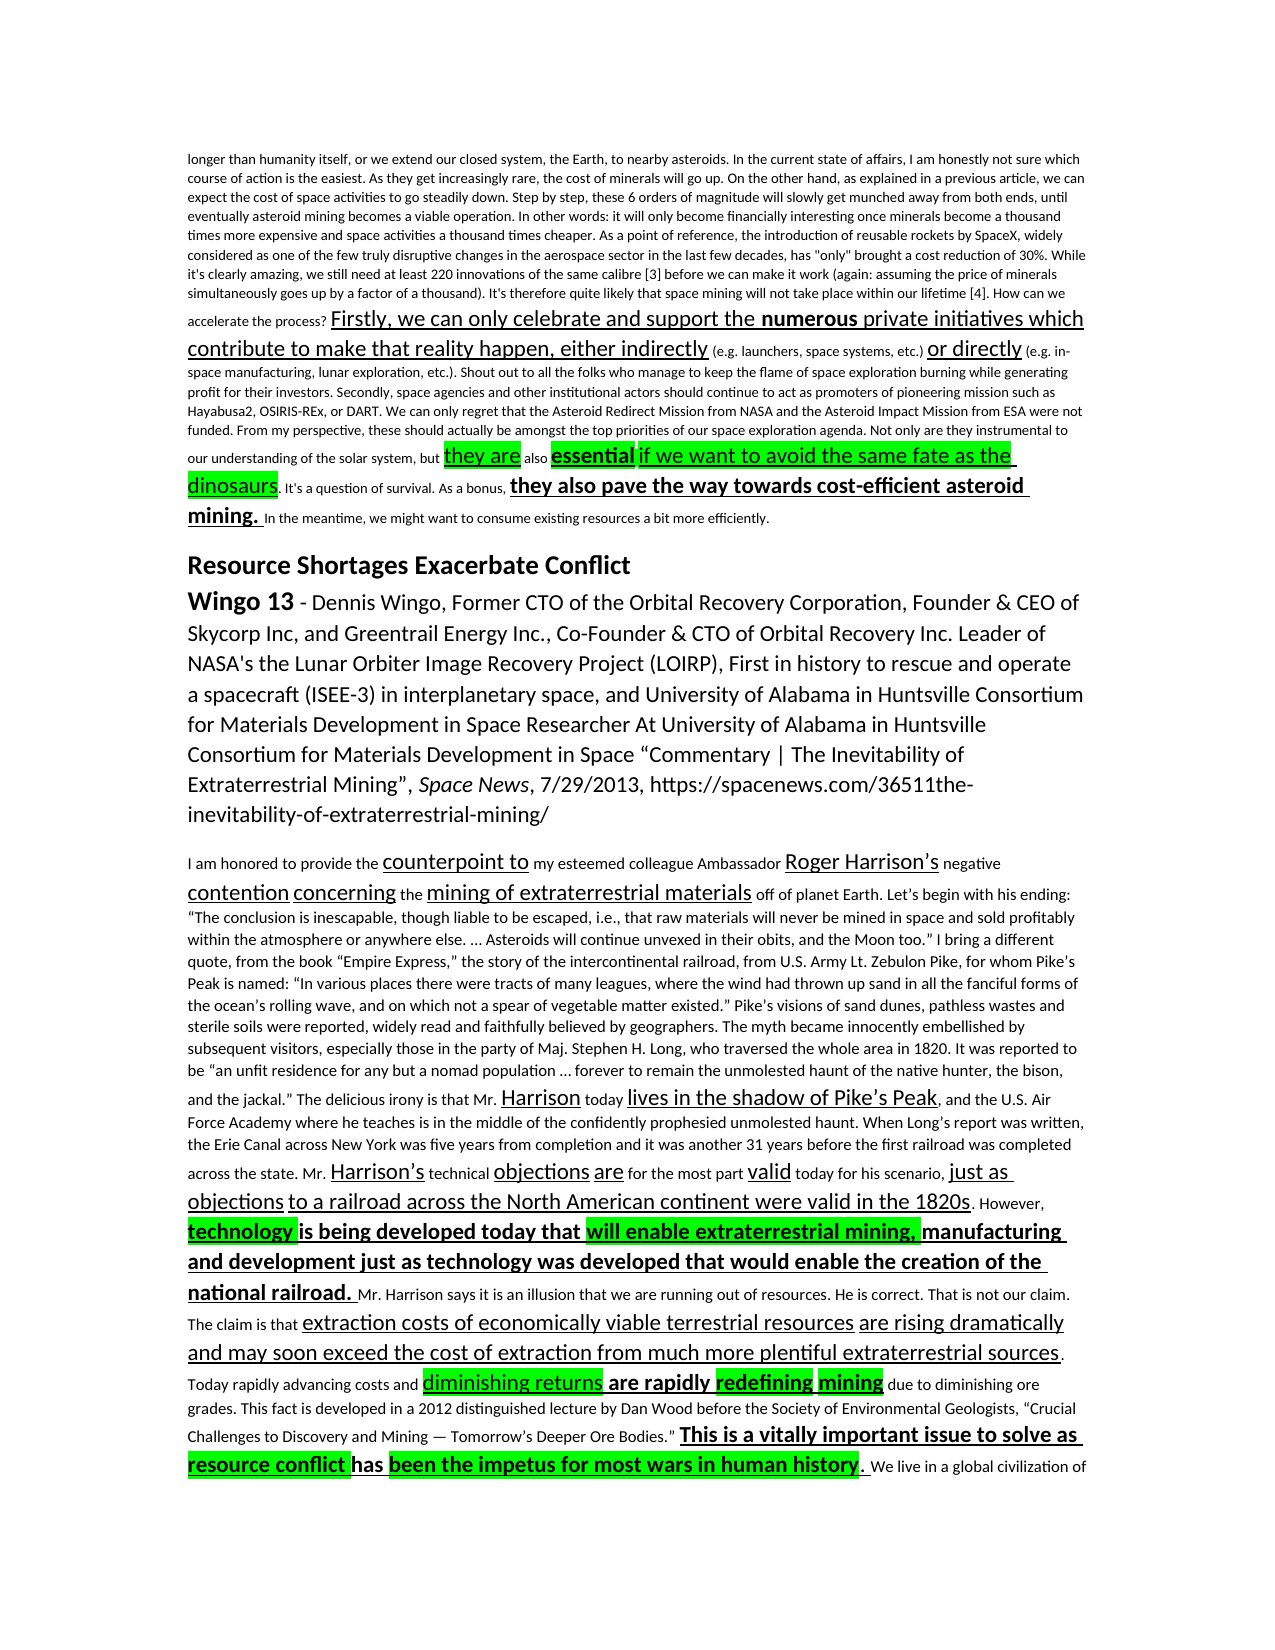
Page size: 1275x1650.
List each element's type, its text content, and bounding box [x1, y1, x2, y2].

text Wingo 13 - Dennis Wingo, Former CTO of the Orbital Recovery Corporation, Founder & CEO of Skycorp Inc, and Greentrail Energy Inc., Co-Founder & CTO of Orbital Recovery Inc. Leader of NASA's the Lunar Orbiter Image Recovery Project (LOIRP), First in history to rescue and operate a spacecraft (ISEE-3) in interplanetary space, and University of Alabama in Huntsville Consortium for Materials Development in Space Researcher At University of Alabama in Huntsville Consortium for Materials Development in Space “Commentary | The Inevitability of Extraterrestrial Mining”, Space News, 7/29/2013, https://spacenews.com/36511the-inevitability-of-extraterrestrial-mining/ [187, 584, 1087, 829]
subtitle Resource Shortages Exacerbate Conflict [187, 548, 1087, 582]
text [187, 847, 1087, 1479]
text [187, 150, 1087, 530]
